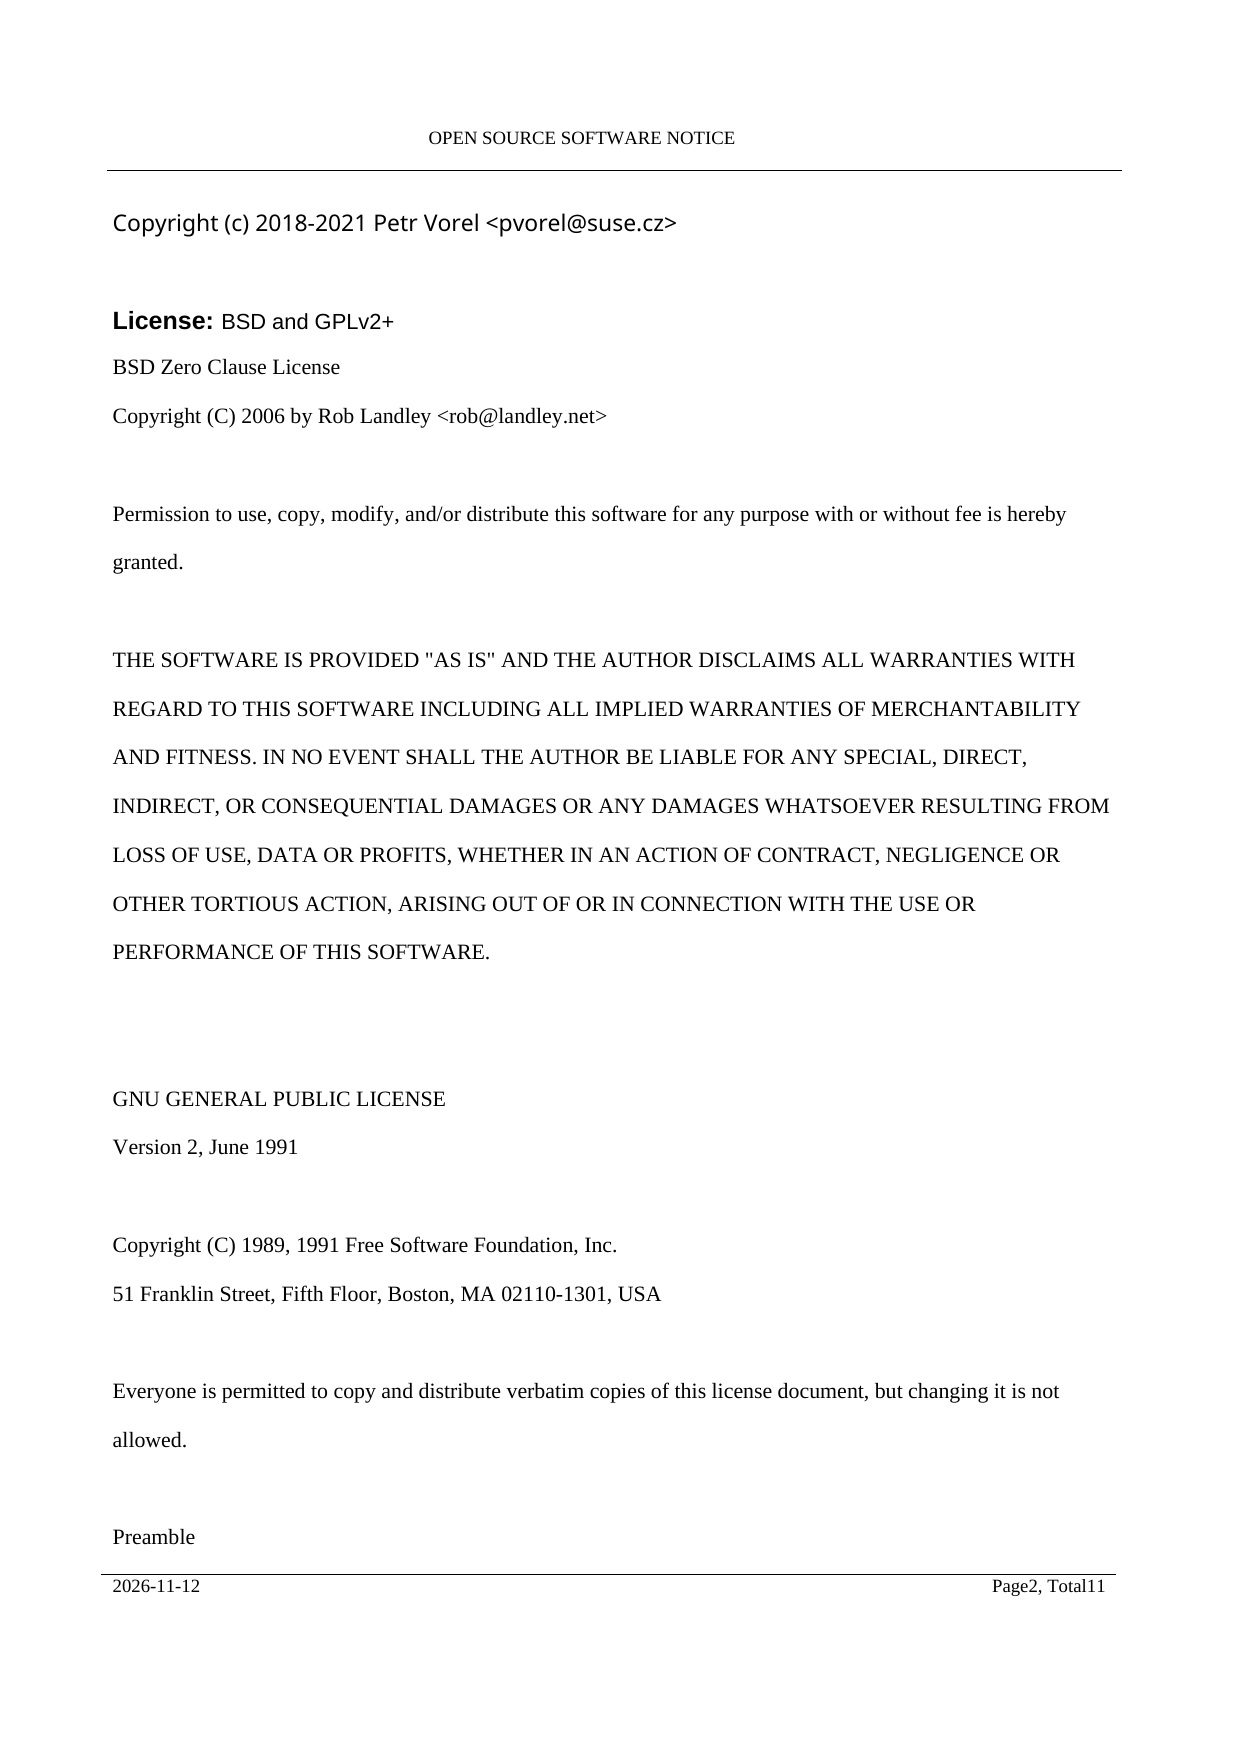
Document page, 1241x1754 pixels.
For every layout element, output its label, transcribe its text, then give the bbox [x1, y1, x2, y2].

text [112, 206, 1128, 288]
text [112, 351, 1128, 1553]
text License: BSD and GPLv2+ [112, 304, 1128, 336]
